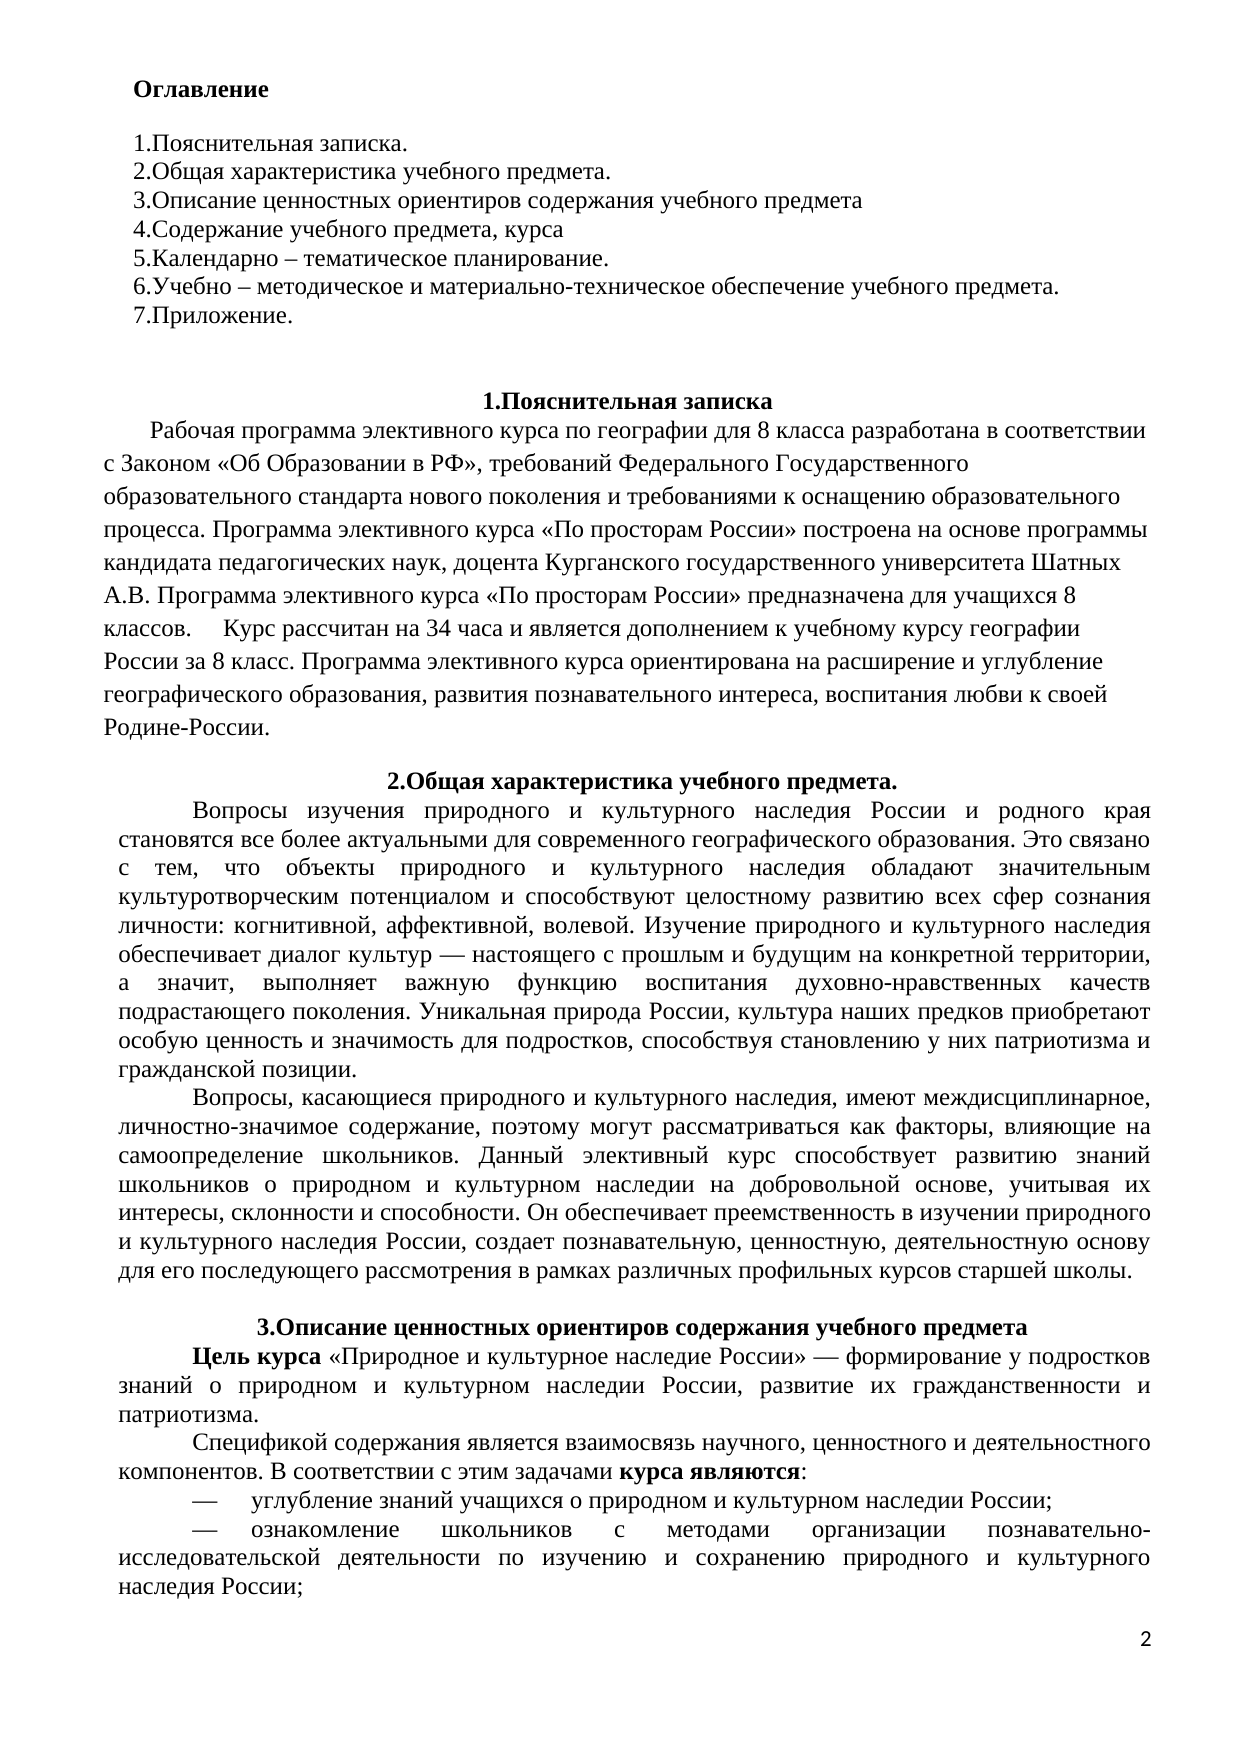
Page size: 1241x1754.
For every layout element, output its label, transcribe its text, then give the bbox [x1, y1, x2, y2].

text Спецификой содержания является взаимосвязь научного, ценностного и деятельностного компонентов. В соответствии с этим задачами курса являются: [118, 1427, 1152, 1485]
list 2.Общая характеристика учебного предмета. [133, 156, 1152, 185]
text 1.Пояснительная записка [103, 386, 1152, 415]
list 3.Описание ценностных ориентиров содержания учебного предмета [133, 185, 1152, 214]
text Вопросы, касающиеся природного и культурного наследия, имеют междисциплинарное, личностно-значимое содержание, поэтому могут рассматриваться как факторы, влияющие на самоопределение школьников. Данный элективный курс способствует развитию знаний школьников о природном и культурном наследии на добровольной основе, учитывая их интересы, склонности и способности. Он обеспечивает преемственность в изучении природного и культурного наследия России, создает познавательную, ценностную, деятельностную основу для его последующего рассмотрения в рамках различных профильных курсов старшей школы. [118, 1082, 1152, 1284]
text Оглавление [133, 74, 1152, 103]
list 1.Пояснительная записка. [133, 128, 1152, 156]
text — ознакомление школьников с методами организации познавательно-исследовательской деятельности по изучению и сохранению природного и культурного наследия России; [118, 1514, 1152, 1600]
list 2.Общая характеристика учебного предмета. [133, 766, 1152, 795]
list 6.Учебно – методическое и материально-техническое обеспечение учебного предмета. [133, 271, 1152, 300]
list 5.Календарно – тематическое планирование. [133, 243, 1152, 271]
list 7.Приложение. [133, 300, 1152, 329]
text — углубление знаний учащихся о природном и культурном наследии России; [118, 1485, 1152, 1514]
text Цель курса «Природное и культурное наследие России» — формирование у подростков знаний о природном и культурном наследии России, развитие их гражданственности и патриотизма. [118, 1341, 1152, 1427]
text Вопросы изучения природного и культурного наследия России и родного края становятся все более актуальными для современного географического образования. Это связано с тем, что объекты природного и культурного наследия обладают значительным культуротворческим потенциалом и способствуют целостному развитию всех сфер сознания личности: когнитивной, аффективной, волевой. Изучение природного и культурного наследия обеспечивает диалог культур — настоящего с прошлым и будущим на конкретной территории, а значит, выполняет важную функцию воспитания духовно-нравственных качеств подрастающего поколения. Уникальная природа России, культура наших предков приобретают особую ценность и значимость для подростков, способствуя становлению у них патриотизма и гражданской позиции. [118, 795, 1152, 1082]
list 4.Содержание учебного предмета, курса [133, 214, 1152, 243]
text Рабочая программа элективного курса по географии для 8 класса разработана в соответствии с Законом «Об Образовании в РФ», требований Федерального Государственного образовательного стандарта нового поколения и требованиями к оснащению образовательного процесса. Программа элективного курса «По просторам России» построена на основе программы кандидата педагогических наук, доцента Курганского государственного университета Шатных А.В. Программа элективного курса «По просторам России» предназначена для учащихся 8 классов. Курс рассчитан на 34 часа и является дополнением к учебному курсу географии России за 8 класс. Программа элективного курса ориентирована на расширение и углубление географического образования, развития познавательного интереса, воспитания любви к своей Родине-России. [103, 415, 1152, 741]
list 3.Описание ценностных ориентиров содержания учебного предмета [133, 1312, 1152, 1341]
